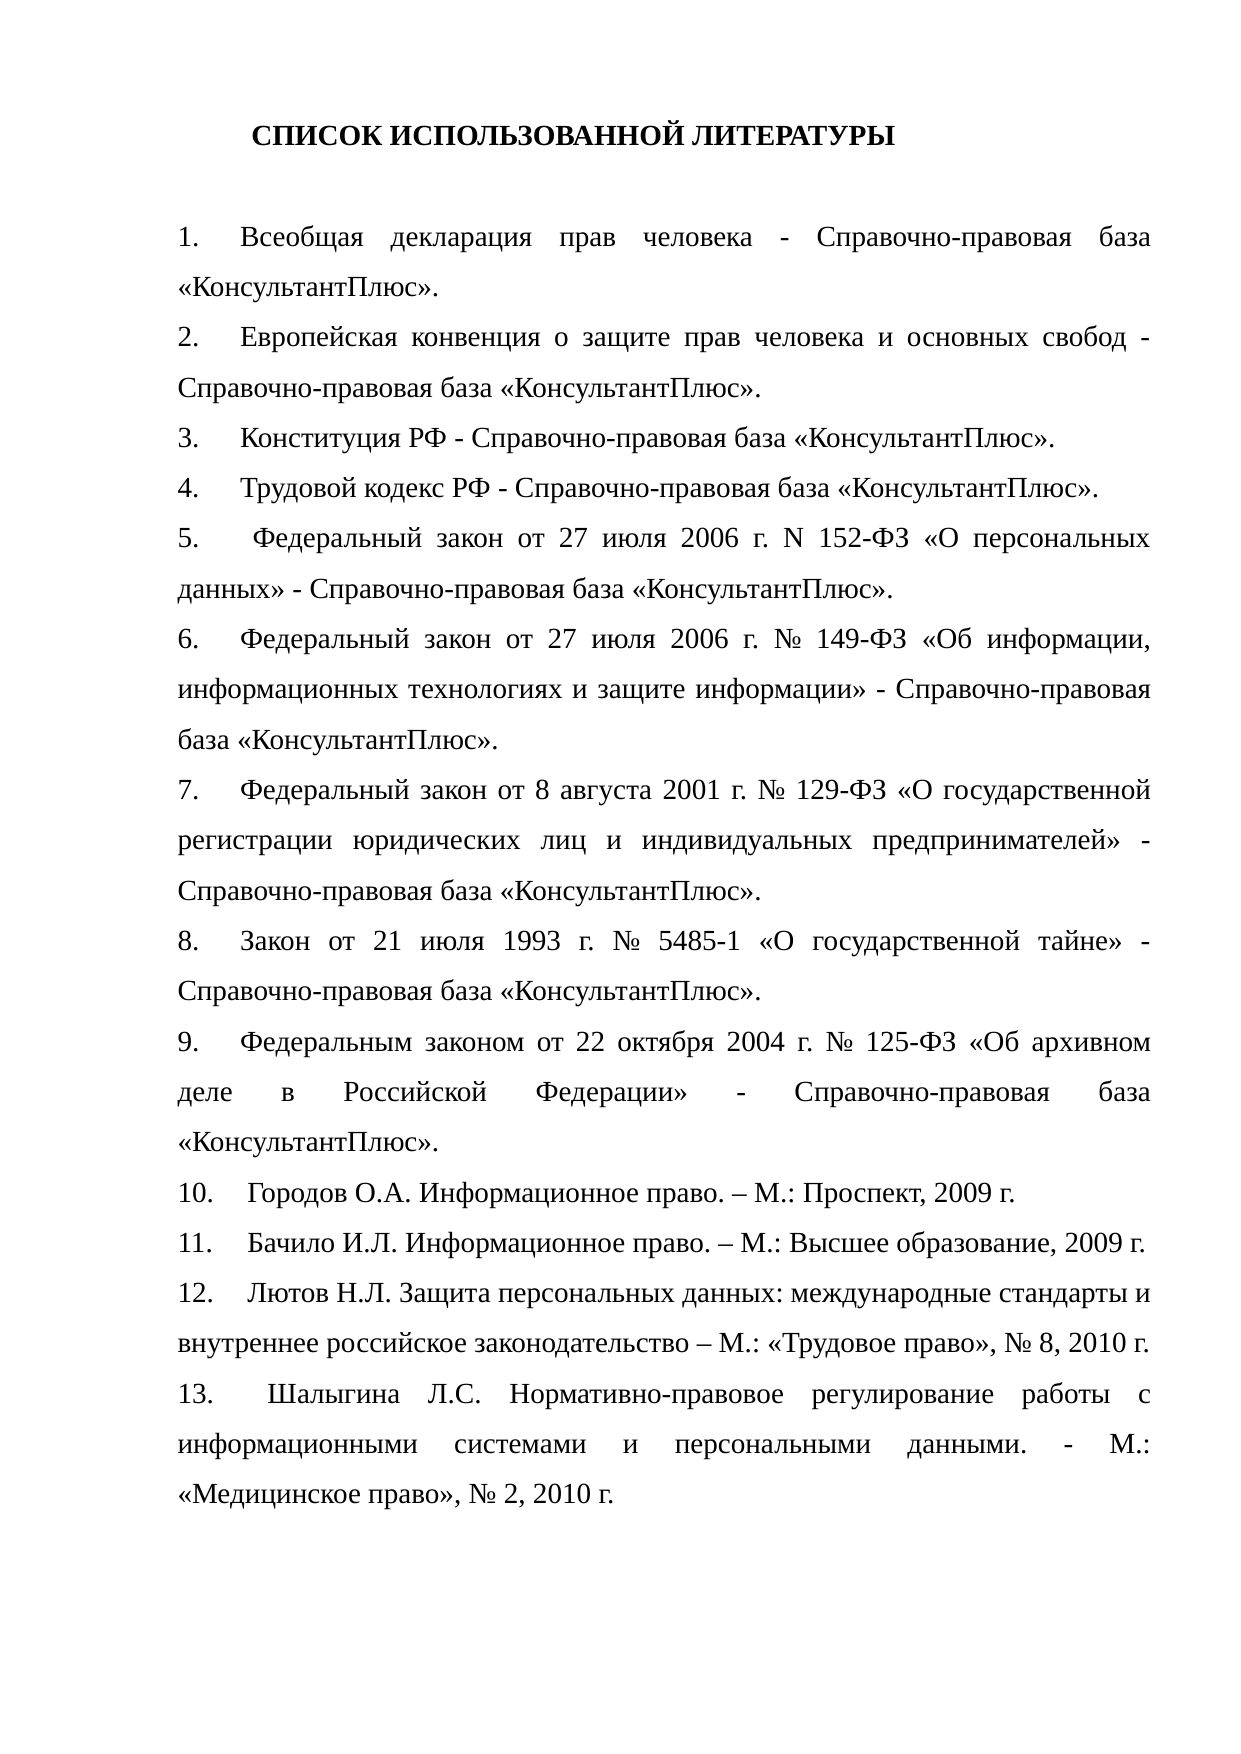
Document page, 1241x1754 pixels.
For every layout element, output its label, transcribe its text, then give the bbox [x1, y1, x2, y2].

list Городов О.А. Информационное право. – М.: Проспект, . [177, 1175, 1152, 1208]
list Лютов Н.Л. Защита персональных данных: международные стандарты и внутреннее российское законодательство – М.: «Трудовое право», № 8, . [177, 1275, 1152, 1359]
list Шалыгина Л.С. Нормативно-правовое регулирование работы с информационными системами и персональными данными. - М.: «Медицинское право», № 2, . [177, 1376, 1152, 1510]
list Закон от 21 июля . № 5485-1 «О государственной тайне» - Справочно-правовая база «КонсультантПлюс». [177, 923, 1152, 1007]
list Европейская конвенция о защите прав человека и основных свобод - Справочно-правовая база «КонсультантПлюс». [177, 319, 1152, 403]
text СПИСОК ИСПОЛЬЗОВАННОЙ ЛИТЕРАТУРЫ [177, 118, 1152, 152]
list Всеобщая декларация прав человека - Справочно-правовая база «КонсультантПлюс». [177, 219, 1152, 303]
list Федеральным законом от 22 октября . № 125-ФЗ «Об архивном деле в Российской Федерации» - Справочно-правовая база «КонсультантПлюс». [177, 1024, 1152, 1158]
list Федеральный закон от 27 июля . № 149-ФЗ «Об информации, информационных технологиях и защите информации» - Справочно-правовая база «КонсультантПлюс». [177, 621, 1152, 755]
list Федеральный закон от 8 августа . № 129-ФЗ «О государственной регистрации юридических лиц и индивидуальных предпринимателей» - Справочно-правовая база «КонсультантПлюс». [177, 772, 1152, 906]
list Бачило И.Л. Информационное право. – М.: Высшее образование, . [177, 1225, 1152, 1258]
list Федеральный закон от 27 июля . N 152-ФЗ «О персональных данных» - Справочно-правовая база «КонсультантПлюс». [177, 521, 1152, 604]
list Конституция РФ - Справочно-правовая база «КонсультантПлюс». [177, 420, 1152, 453]
list Трудовой кодекс РФ - Справочно-правовая база «КонсультантПлюс». [177, 470, 1152, 504]
